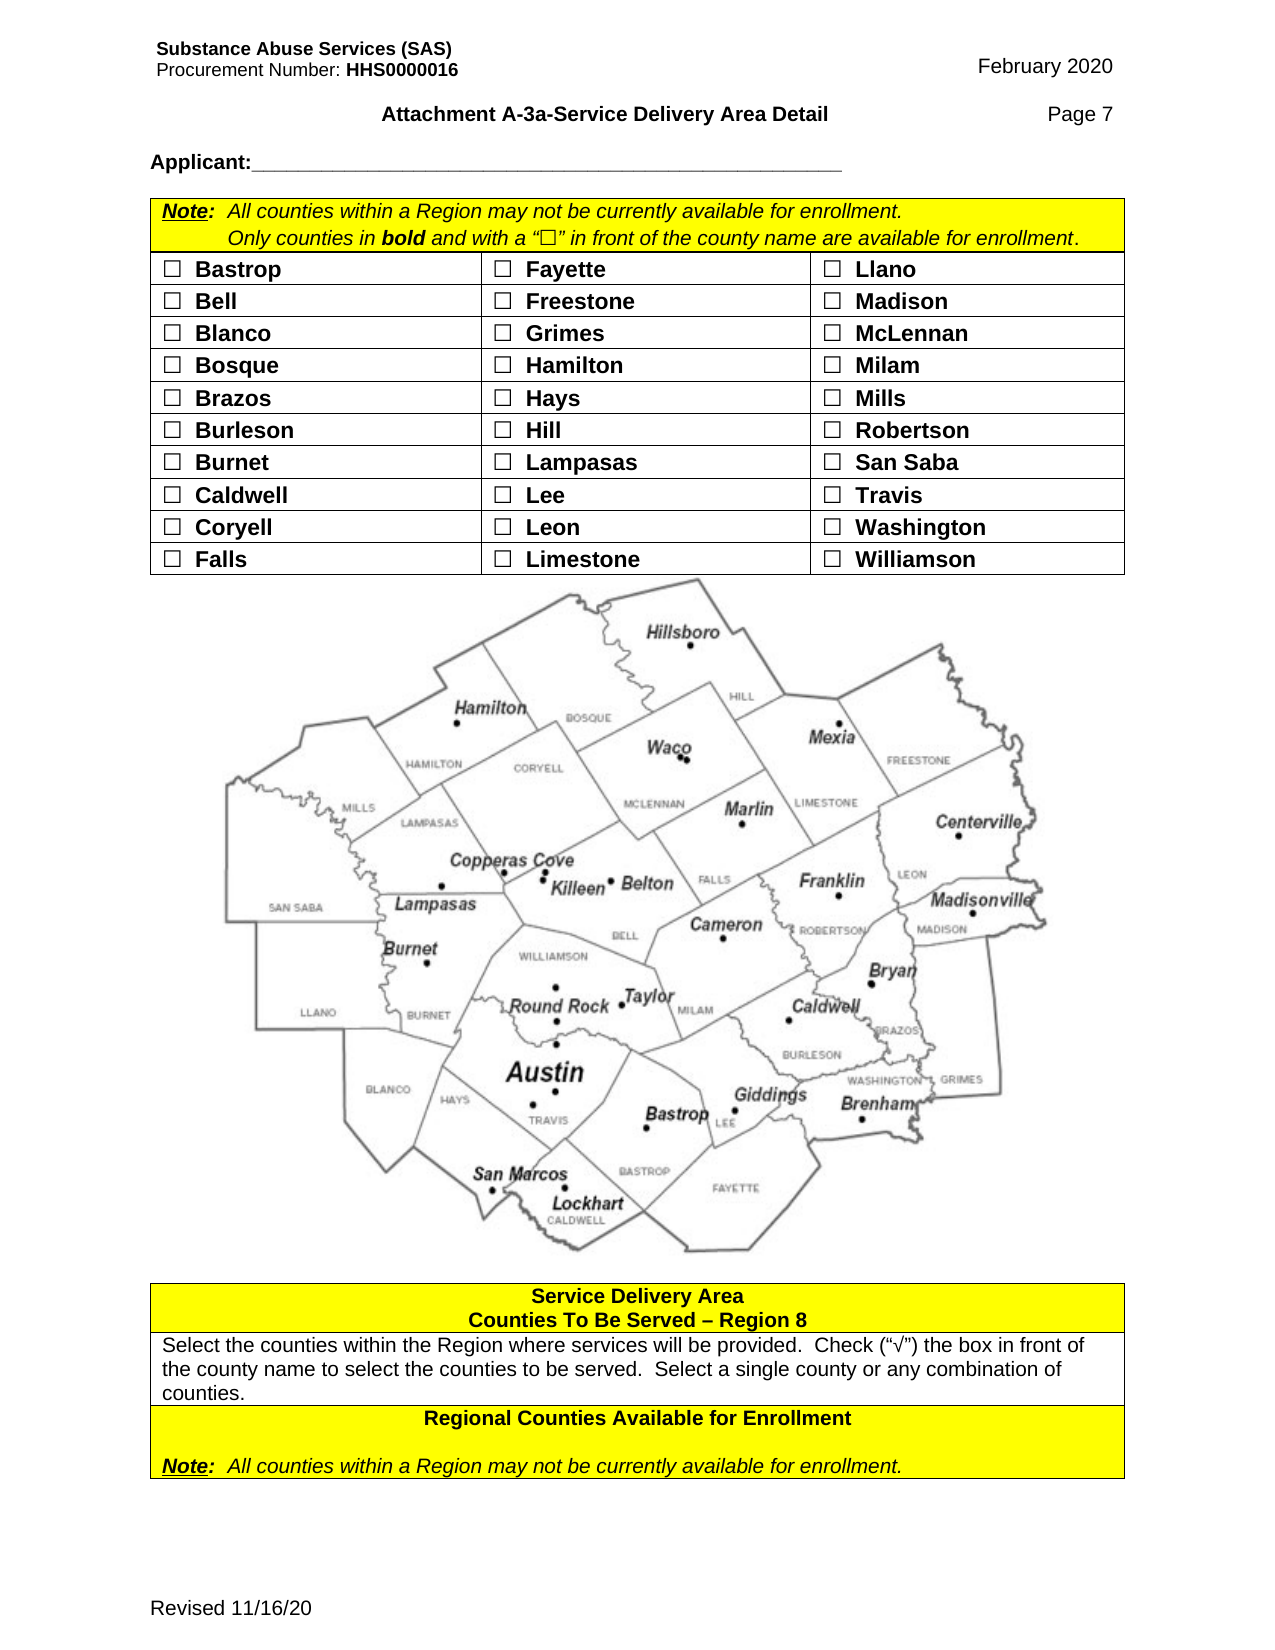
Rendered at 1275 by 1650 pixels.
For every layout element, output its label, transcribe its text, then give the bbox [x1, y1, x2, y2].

table_cell Llano [811, 253, 1124, 284]
table_cell San Saba [811, 446, 1124, 477]
table_cell Burleson [151, 414, 481, 445]
table_cell Hamilton [482, 349, 810, 381]
table_cell Burnet [151, 446, 481, 477]
table_cell Washington [811, 511, 1124, 542]
table_cell Bell [151, 285, 481, 316]
table_cell Blanco [151, 317, 481, 348]
table_cell Hill [482, 414, 810, 445]
table_cell Lampasas [482, 446, 810, 477]
table_cell Lee [482, 479, 810, 510]
table_cell Robertson [811, 414, 1124, 445]
table_cell Bastrop [151, 253, 481, 284]
table_cell Williamson [811, 543, 1124, 574]
table_cell Hays [482, 382, 810, 413]
table_header Service Delivery Area Counties To Be Served – Region 8 [151, 1284, 1124, 1332]
table_cell Travis [811, 479, 1124, 510]
table_cell Coryell [151, 511, 481, 542]
table_cell Caldwell [151, 479, 481, 510]
table_cell Leon [482, 511, 810, 542]
table_cell Fayette [482, 253, 810, 284]
table_cell Grimes [482, 317, 810, 348]
table_cell Falls [151, 543, 481, 574]
table_cell Limestone [482, 543, 810, 574]
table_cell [151, 1406, 1124, 1478]
table_cell Freestone [482, 285, 810, 316]
table_cell Milam [811, 349, 1124, 381]
picture [221, 575, 1054, 1259]
table_cell Select the counties within the Region where services will be provided. Check (“√”) the box in front of the county name to select the counties to be served. Select a single county or any combination of counties. [151, 1333, 1124, 1405]
table_cell Mills [811, 382, 1124, 413]
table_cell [151, 199, 1124, 251]
table_cell Bosque [151, 349, 481, 381]
table_cell Madison [811, 285, 1124, 316]
table_cell McLennan [811, 317, 1124, 348]
table_cell Brazos [151, 382, 481, 413]
